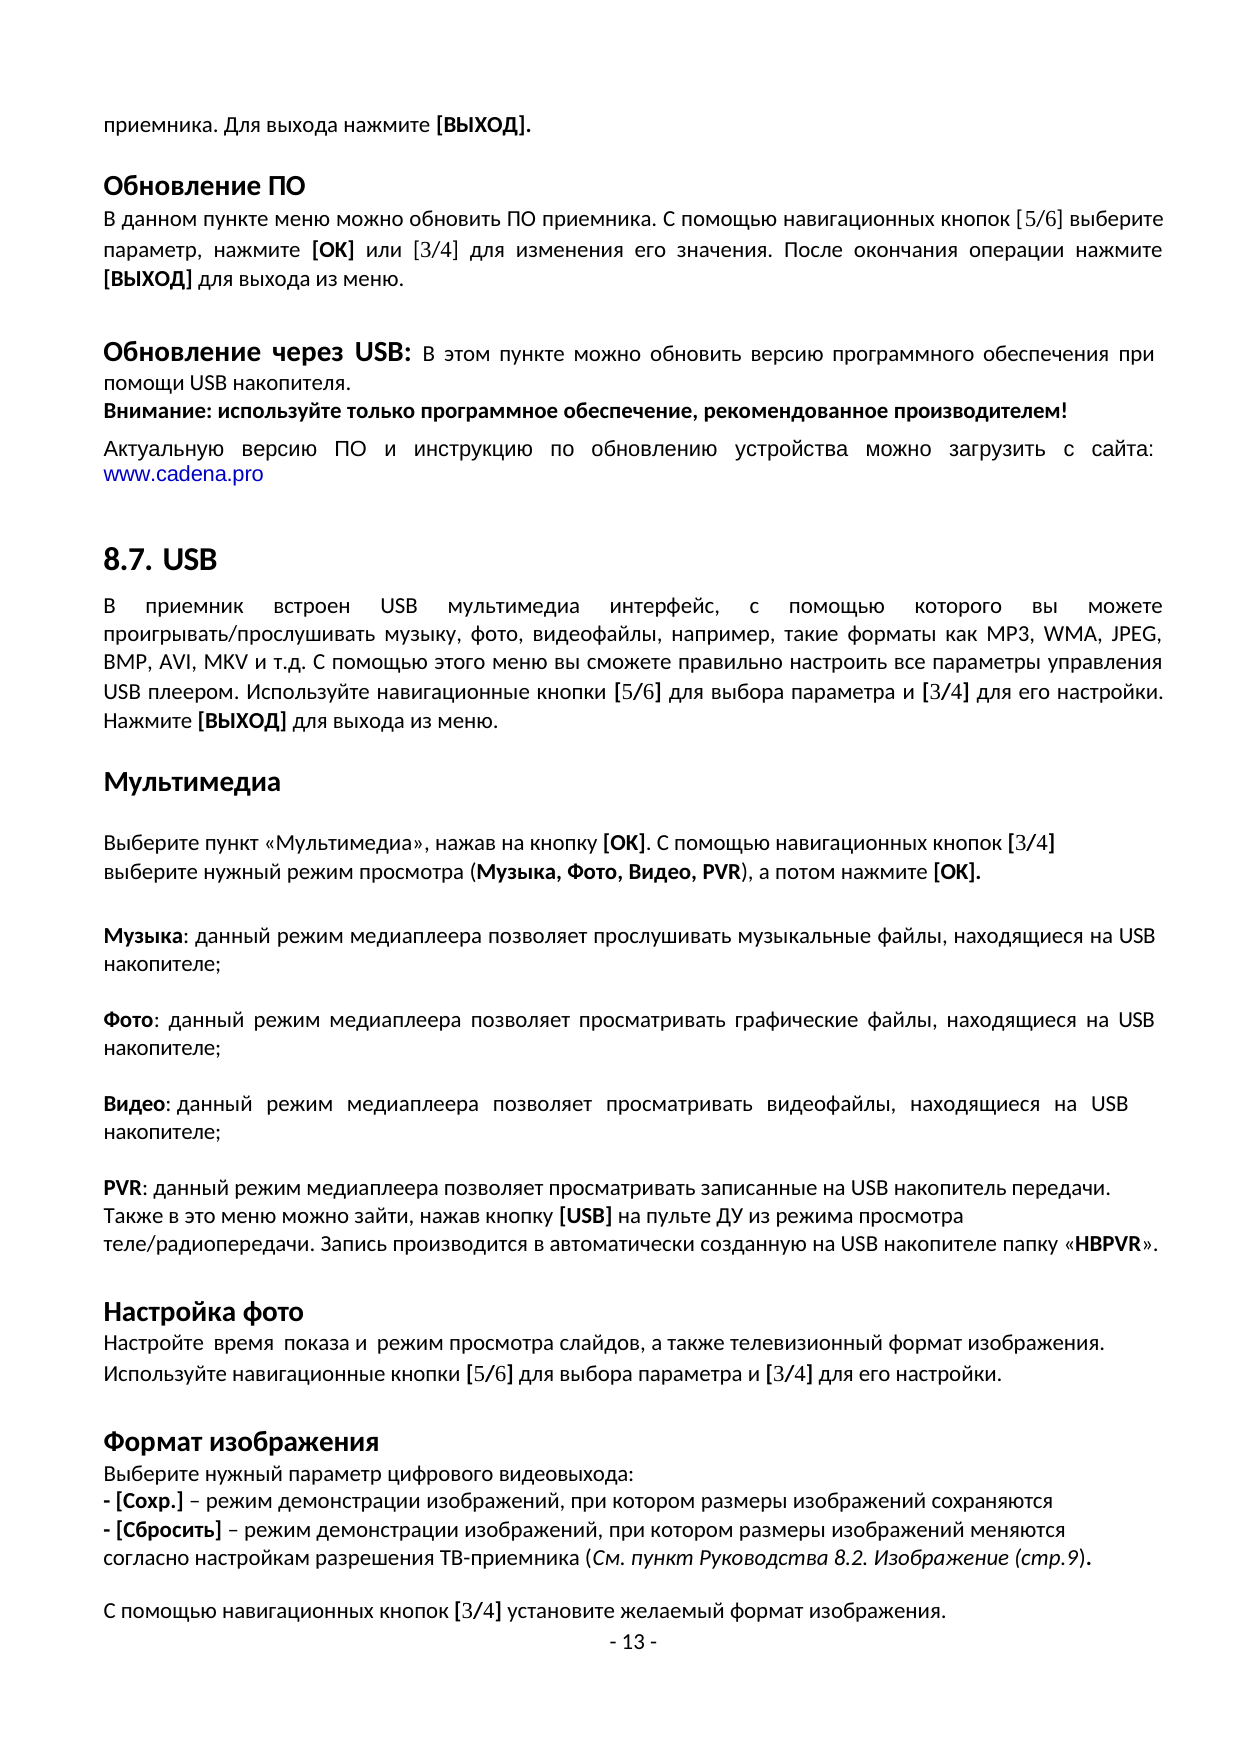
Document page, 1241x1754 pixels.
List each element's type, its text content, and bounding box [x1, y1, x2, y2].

text Обновление через USB: В этом пункте можно обновить версию программного обеспечения при помощи USB накопителя. [103, 334, 1163, 396]
text В данном пункте меню можно обновить ПО приемника. С помощью навигационных кнопок [/] выберите параметр, нажмите [OK] или [/] для изменения его значения. После окончания операции нажмите [ВЫХОД] для выхода из меню. [103, 202, 1164, 292]
text Внимание: используйте только программное обеспечение, рекомендованное производителем! [103, 396, 1192, 424]
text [103, 110, 1163, 138]
text PVR: данный режим медиаплеера позволяет просматривать записанные на USB накопитель передачи. Также в это меню можно зайти, нажав кнопку [USB] на пульте ДУ из режима просмотра теле/радиопередачи. Запись производится в автоматически созданную на USB накопителе папку «HBPVR». [103, 1173, 1163, 1257]
text Выберите пункт «Мультимедиа», нажав на кнопку [OK]. С помощью навигационных кнопок [/] [103, 826, 1192, 857]
list [Сбросить] – режим демонстрации изображений, при котором размеры изображений меняются согласно настройкам разрешения ТВ-приемника (См. пункт Руководства 8.2. Изображение (стр.9). [103, 1515, 1157, 1571]
text В приемник встроен USB мультимедиа интерфейс, с помощью которого вы можете проигрывать/прослушивать музыку, фото, видеофайлы, например, такие форматы как MP3, WMA, JPEG, BMP, AVI, MKV и т.д. С помощью этого меню вы сможете правильно настроить все параметры управления USB плеером. Используйте навигационные кнопки [/] для выбора параметра и [/] для его настройки. Нажмите [ВЫХОД] для выхода из меню. [103, 591, 1164, 734]
text Фото: данный режим медиаплеера позволяет просматривать графические файлы, находящиеся на USB [103, 1005, 1192, 1033]
subtitle Обновление ПО [103, 167, 1192, 202]
subtitle Настройка фото [103, 1293, 1192, 1328]
text Настройте время показа и режим просмотра слайдов, а также телевизионный формат изображения. Используйте навигационные кнопки [/] для выбора параметра и [/] для его настройки. [103, 1328, 1163, 1388]
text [103, 1594, 1010, 1625]
text Актуальную версию ПО и инструкцию по обновлению устройства можно загрузить с сайта: [103, 436, 1192, 462]
text накопителе; [103, 949, 1192, 977]
list [Сохр.] – режим демонстрации изображений, при котором размеры изображений сохраняются [103, 1487, 1192, 1515]
subtitle Формат изображения [103, 1423, 1192, 1459]
subtitle USB [103, 538, 1192, 579]
text выберите нужный режим просмотра (Музыка, Фото, Видео, PVR), а потом нажмите [OK]. [103, 857, 1192, 885]
text Выберите нужный параметр цифрового видеовыхода: [103, 1459, 1192, 1487]
subtitle Мультимедиа [103, 763, 1192, 798]
text www.cadena.pro [103, 462, 1192, 487]
text накопителе; [103, 1033, 1192, 1061]
text Видео: данный режим медиаплеера позволяет просматривать видеофайлы, находящиеся на USB накопителе; [103, 1089, 1163, 1145]
text Музыка: данный режим медиаплеера позволяет прослушивать музыкальные файлы, находящиеся на USB [103, 921, 1192, 949]
